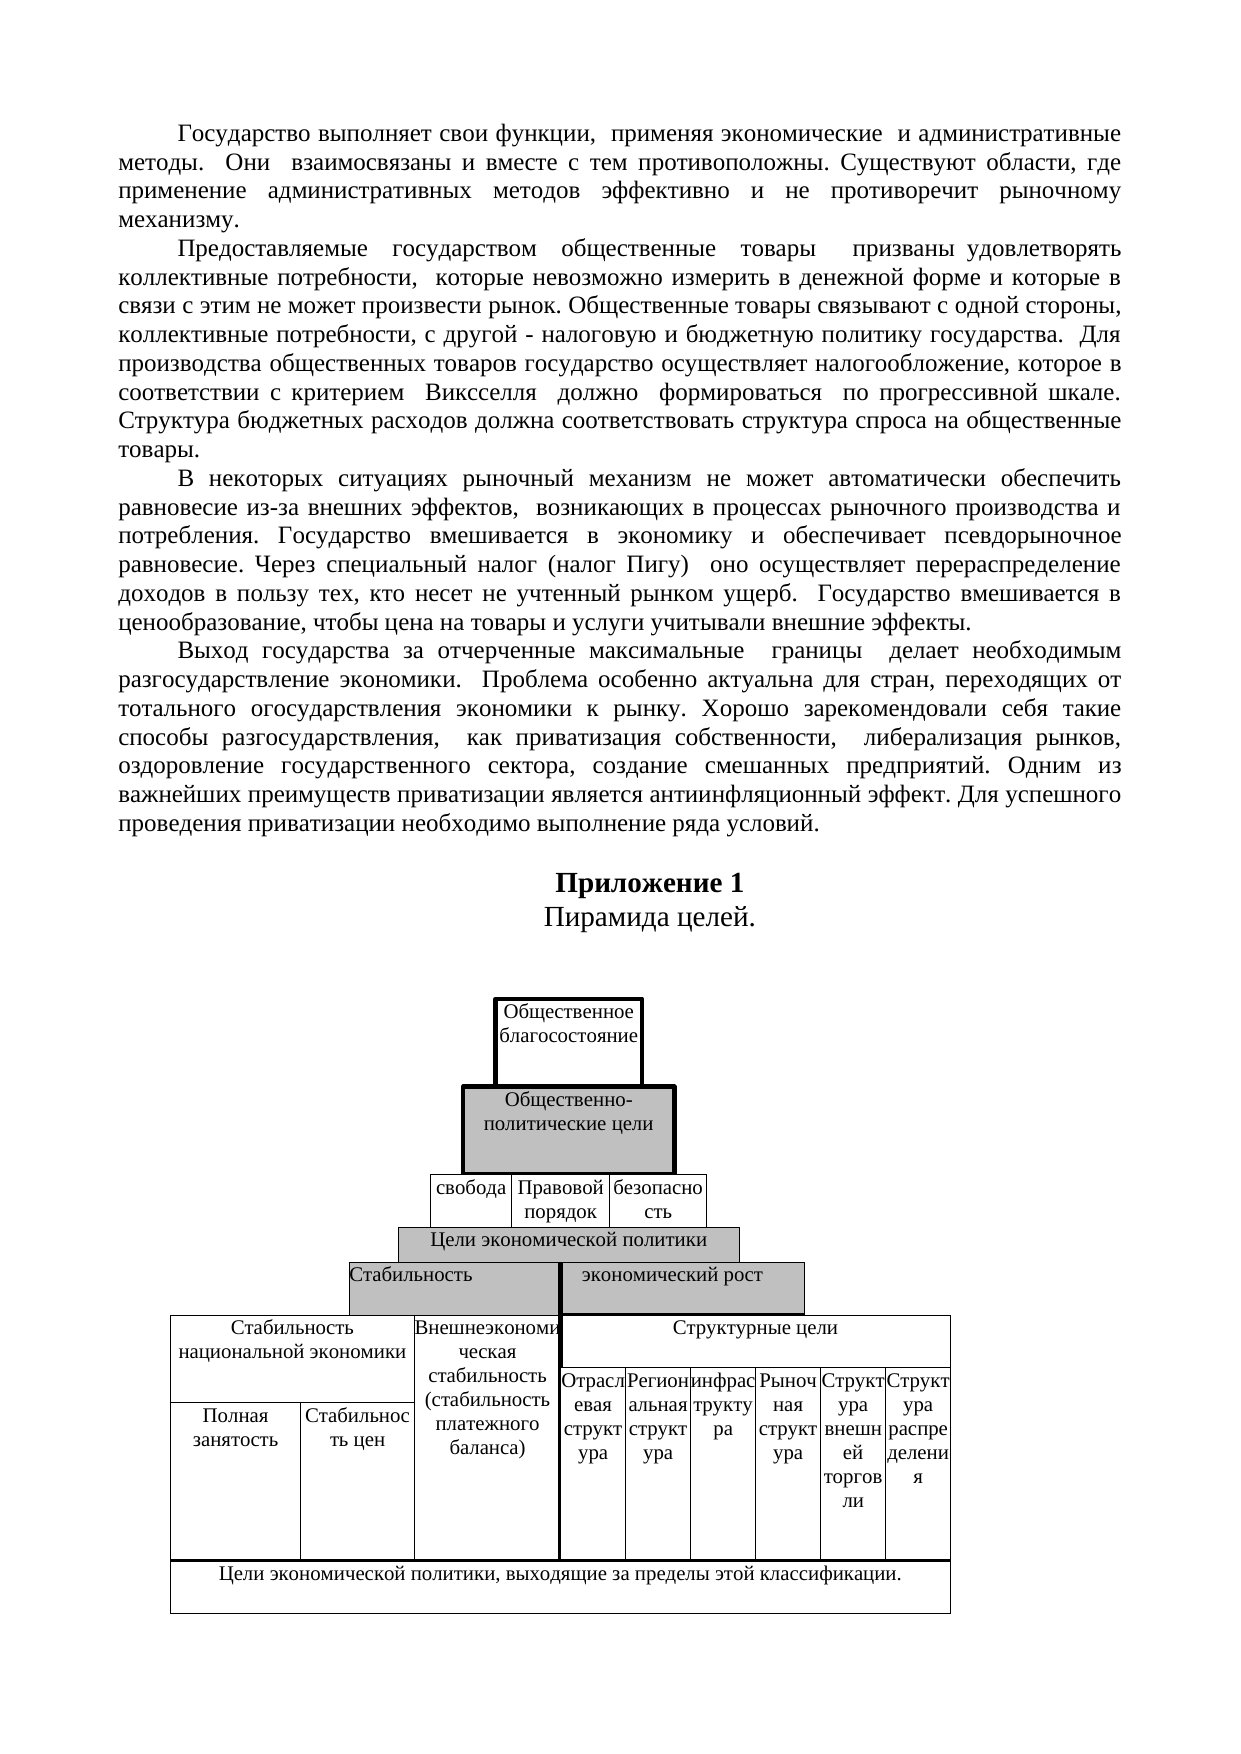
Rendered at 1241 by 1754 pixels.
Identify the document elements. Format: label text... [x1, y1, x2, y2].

text Приложение 1 [118, 866, 1122, 899]
text Государство выполняет свои функции, применяя экономические и административные методы. Они взаимосвязаны и вместе с тем противоположны. Существуют области, где применение административных методов эффективно и не противоречит рыночному механизму. [118, 118, 1122, 233]
text Пирамида целей. [118, 899, 1122, 933]
text Предоставляемые государством общественные товары призваны удовлетворять коллективные потребности, которые невозможно измерить в денежной форме и которые в связи с этим не может произвести рынок. Общественные товары связывают с одной стороны, коллективные потребности, с другой - налоговую и бюджетную политику государства. Для производства общественных товаров государство осуществляет налогообложение, которое в соответствии с критерием Виксселля должно формироваться по прогрессивной шкале. Структура бюджетных расходов должна соответствовать структура спроса на общественные товары. [118, 233, 1122, 463]
text Выход государства за отчерченные максимальные границы делает необходимым разгосударствление экономики. Проблема особенно актуальна для стран, переходящих от тотального огосударствления экономики к рынку. Хорошо зарекомендовали себя такие способы разгосударствления, как приватизация собственности, либерализация рынков, оздоровление государственного сектора, создание смешанных предприятий. Одним из важнейших преимуществ приватизации является антиинфляционный эффект. Для успешного проведения приватизации необходимо выполнение ряда условий. [118, 636, 1122, 837]
text В некоторых ситуациях рыночный механизм не может автоматически обеспечить равновесие из-за внешних эффектов, возникающих в процессах рыночного производства и потребления. Государство вмешивается в экономику и обеспечивает псевдорыночное равновесие. Через специальный налог (налог Пигу) оно осуществляет перераспределение доходов в пользу тех, кто несет не учтенный рынком ущерб. Государство вмешивается в ценообразование, чтобы цена на товары и услуги учитывали внешние эффекты. [118, 463, 1122, 636]
